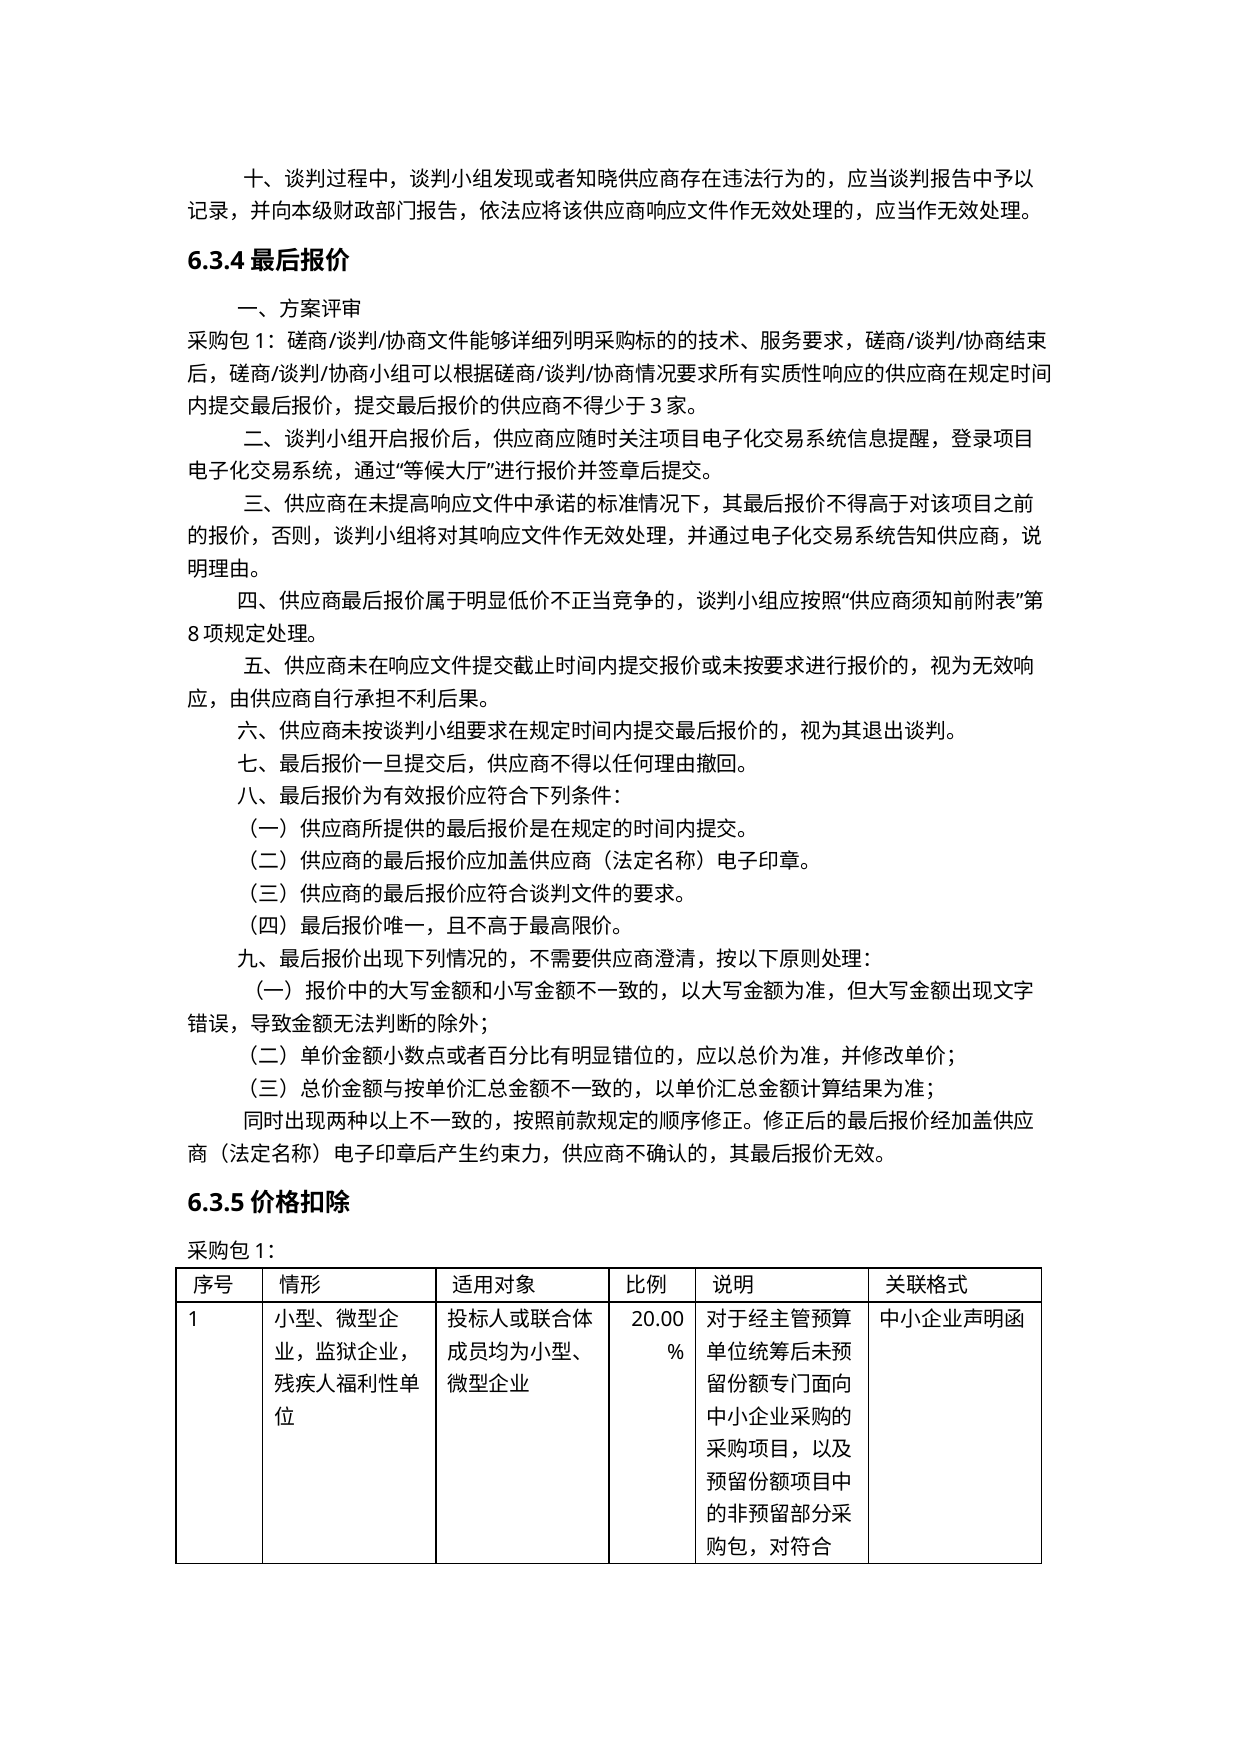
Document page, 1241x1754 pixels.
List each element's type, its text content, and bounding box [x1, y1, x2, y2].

text 六、供应商未按谈判小组要求在规定时间内提交最后报价的，视为其退出谈判。 [187, 714, 1053, 747]
table_cell 投标人或联合体成员均为小型、微型企业 [437, 1303, 608, 1563]
table_header 关联格式 [869, 1269, 1041, 1301]
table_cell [696, 1303, 868, 1563]
table_header 情形 [263, 1269, 435, 1301]
text 十、谈判过程中，谈判小组发现或者知晓供应商存在违法行为的，应当谈判报告中予以记录，并向本级财政部门报告，依法应将该供应商响应文件作无效处理的，应当作无效处理。 [187, 162, 1053, 227]
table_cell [263, 1303, 435, 1563]
table_cell 中小企业声明函 [869, 1303, 1041, 1563]
text （三）供应商的最后报价应符合谈判文件的要求。 [187, 877, 1053, 909]
text 二、谈判小组开启报价后，供应商应随时关注项目电子化交易系统信息提醒，登录项目电子化交易系统，通过“等候大厅”进行报价并签章后提交。 [187, 422, 1053, 487]
table_header 比例 [610, 1269, 695, 1301]
text 五、供应商未在响应文件提交截止时间内提交报价或未按要求进行报价的，视为无效响应，由供应商自行承担不利后果。 [187, 649, 1053, 714]
text （三）总价金额与按单价汇总金额不一致的，以单价汇总金额计算结果为准； [187, 1072, 1053, 1104]
table_header 适用对象 [437, 1269, 608, 1301]
table_cell 1 [177, 1303, 262, 1563]
table_header 说明 [696, 1269, 868, 1301]
text 同时出现两种以上不一致的，按照前款规定的顺序修正。修正后的最后报价经加盖供应商（法定名称）电子印章后产生约束力，供应商不确认的，其最后报价无效。 [187, 1104, 1053, 1169]
text （二）供应商的最后报价应加盖供应商（法定名称）电子印章。 [187, 844, 1053, 877]
text 6.3.4最后报价 [187, 227, 1053, 292]
text 七、最后报价一旦提交后，供应商不得以任何理由撤回。 [187, 747, 1053, 779]
text （四）最后报价唯一，且不高于最高限价。 [187, 909, 1053, 942]
table_cell 20.00% [610, 1303, 695, 1563]
text 三、供应商在未提高响应文件中承诺的标准情况下，其最后报价不得高于对该项目之前的报价，否则，谈判小组将对其响应文件作无效处理，并通过电子化交易系统告知供应商，说明理由。 [187, 487, 1053, 584]
table_header 序号 [177, 1269, 262, 1301]
text （一）报价中的大写金额和小写金额不一致的，以大写金额为准，但大写金额出现文字错误，导致金额无法判断的除外； [187, 974, 1053, 1039]
text 四、供应商最后报价属于明显低价不正当竞争的，谈判小组应按照“供应商须知前附表”第8项规定处理。 [187, 584, 1053, 649]
text 八、最后报价为有效报价应符合下列条件： [187, 779, 1053, 812]
text （二）单价金额小数点或者百分比有明显错位的，应以总价为准，并修改单价； [187, 1039, 1053, 1072]
text 一、方案评审 [187, 292, 1053, 324]
text （一）供应商所提供的最后报价是在规定的时间内提交。 [187, 812, 1053, 844]
text 6.3.5价格扣除 [187, 1169, 1053, 1234]
text 九、最后报价出现下列情况的，不需要供应商澄清，按以下原则处理： [187, 942, 1053, 974]
text 采购包1：磋商/谈判/协商文件能够详细列明采购标的的技术、服务要求，磋商/谈判/协商结束后，磋商/谈判/协商小组可以根据磋商/谈判/协商情况要求所有实质性响应的供应商在规定时间内提交最后报价，提交最后报价的供应商不得少于3家。 [187, 324, 1053, 422]
text 采购包1： [187, 1234, 1053, 1267]
